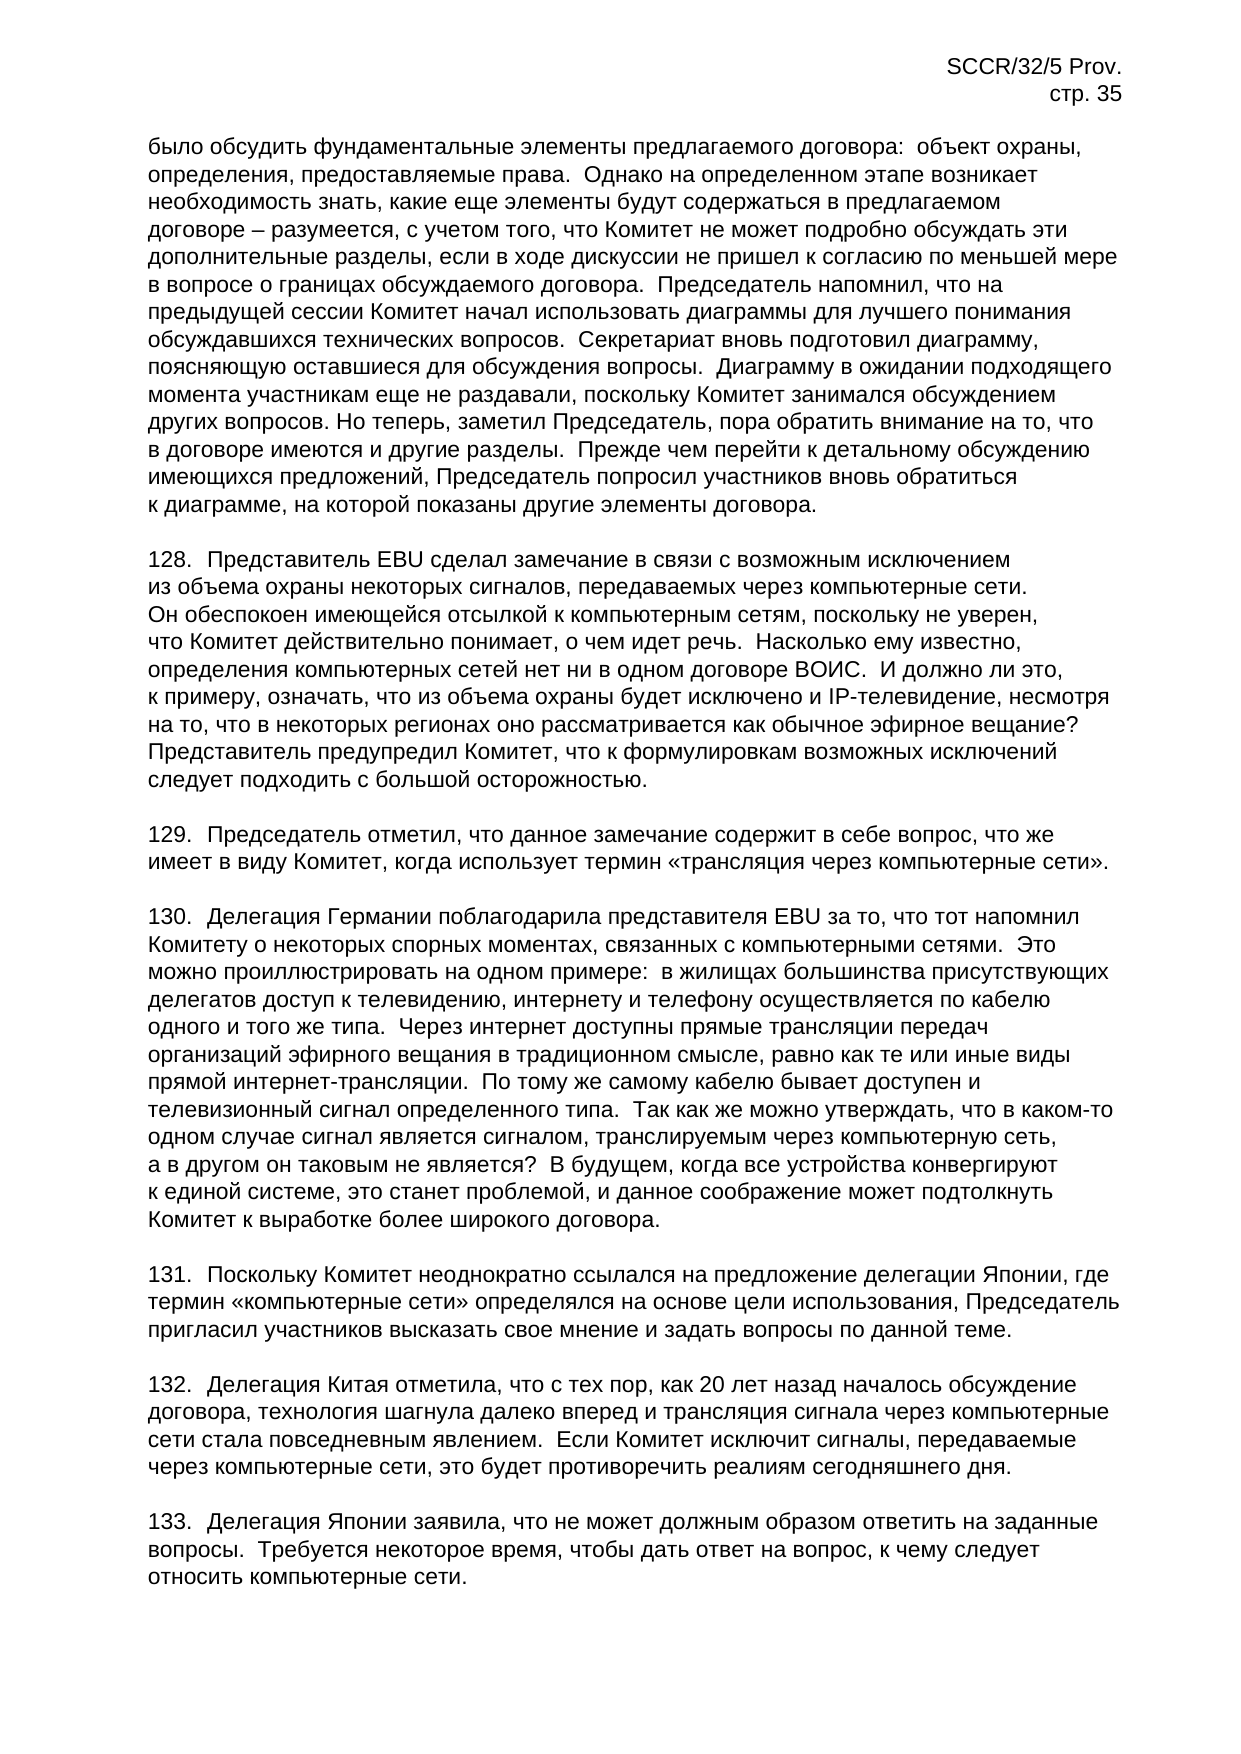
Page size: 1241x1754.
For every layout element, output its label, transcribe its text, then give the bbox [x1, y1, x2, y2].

list Делегация Японии заявила, что не может должным образом ответить на заданные вопросы. Требуется некоторое время, чтобы дать ответ на вопрос, к чему следует относить компьютерные сети. [148, 1507, 1122, 1590]
list Представитель EBU сделал замечание в связи с возможным исключением из объема охраны некоторых сигналов, передаваемых через компьютерные сети. Он обеспокоен имеющейся отсылкой к компьютерным сетям, поскольку не уверен, что Комитет действительно понимает, о чем идет речь. Насколько ему известно, определения компьютерных сетей нет ни в одном договоре ВОИС. И должно ли это, к примеру, означать, что из объема охраны будет исключено и IP-телевидение, несмотря на то, что в некоторых регионах оно рассматривается как обычное эфирное вещание? Представитель предупредил Комитет, что к формулировкам возможных исключений следует подходить с большой осторожностью. [148, 545, 1122, 792]
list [148, 132, 1122, 517]
list Председатель отметил, что данное замечание содержит в себе вопрос, что же имеет в виду Комитет, когда использует термин «трансляция через компьютерные сети». [148, 820, 1122, 875]
list Делегация Германии поблагодарила представителя EBU за то, что тот напомнил Комитету о некоторых спорных моментах, связанных с компьютерными сетями. Это можно проиллюстрировать на одном примере: в жилищах большинства присутствующих делегатов доступ к телевидению, интернету и телефону осуществляется по кабелю одного и того же типа. Через интернет доступны прямые трансляции передач организаций эфирного вещания в традиционном смысле, равно как те или иные виды прямой интернет-трансляции. По тому же самому кабелю бывает доступен и телевизионный сигнал определенного типа. Так как же можно утверждать, что в каком-то одном случае сигнал является сигналом, транслируемым через компьютерную сеть, а в другом он таковым не является? В будущем, когда все устройства конвергируют к единой системе, это станет проблемой, и данное соображение может подтолкнуть Комитет к выработке более широкого договора. [148, 902, 1122, 1232]
list Поскольку Комитет неоднократно ссылался на предложение делегации Японии, где термин «компьютерные сети» определялся на основе цели использования, Председатель пригласил участников высказать свое мнение и задать вопросы по данной теме. [148, 1260, 1122, 1342]
list Делегация Китая отметила, что с тех пор, как 20 лет назад началось обсуждение договора, технология шагнула далеко вперед и трансляция сигнала через компьютерные сети стала повседневным явлением. Если Комитет исключит сигналы, передаваемые через компьютерные сети, это будет противоречить реалиям сегодняшнего дня. [148, 1370, 1122, 1480]
